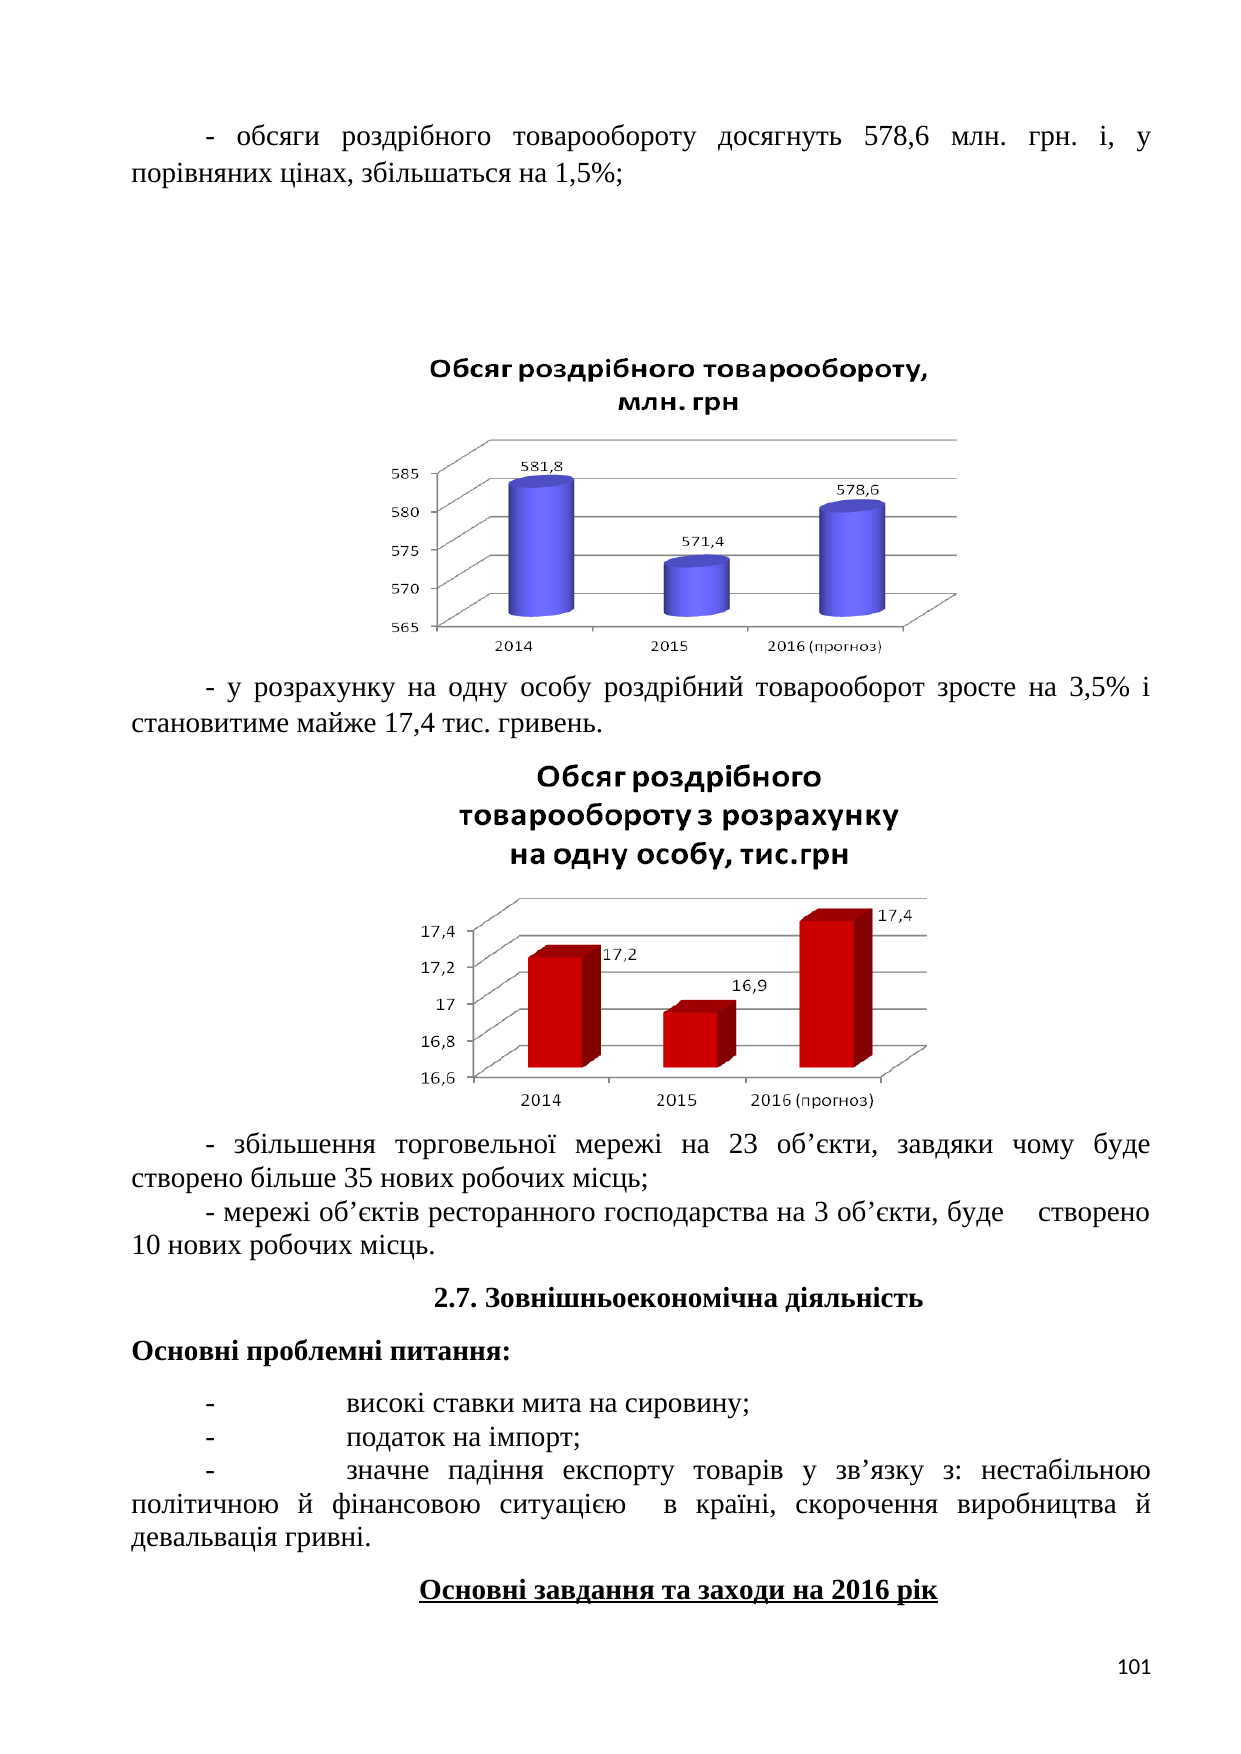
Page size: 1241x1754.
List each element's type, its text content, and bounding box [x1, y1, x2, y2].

text - у розрахунку на одну особу роздрібний товарооборот зросте на 3,5% і становитиме майже 17,4 тис. гривень. [131, 669, 1152, 739]
text Основні завдання та заходи на 2016 рік [131, 1572, 1152, 1606]
picture [377, 742, 980, 1123]
text - мережі об’єктів ресторанного господарства на 3 об’єкти, буде створено 10 нових робочих місць. [131, 1194, 1152, 1261]
list податок на імпорт; [131, 1419, 1152, 1452]
list високі ставки мита на сировину; [131, 1385, 1152, 1419]
picture [346, 339, 1011, 666]
list значне падіння експорту товарів у зв’язку з: нестабільною політичною й фінансовою ситуацією в країні, скорочення виробництва й девальвація гривні. [131, 1452, 1152, 1553]
text - збільшення торговельної мережі на 23 об’єкти, завдяки чому буде створено більше 35 нових робочих місць; [131, 1127, 1152, 1194]
text - обсяги роздрібного товарообороту досягнуть 578,6 млн. грн. і, у порівняних цінах, збільшаться на 1,5%; [131, 118, 1152, 188]
text Основні проблемні питання: [131, 1333, 1152, 1366]
text 2.7. Зовнішньоекономічна діяльність [131, 1280, 1152, 1313]
